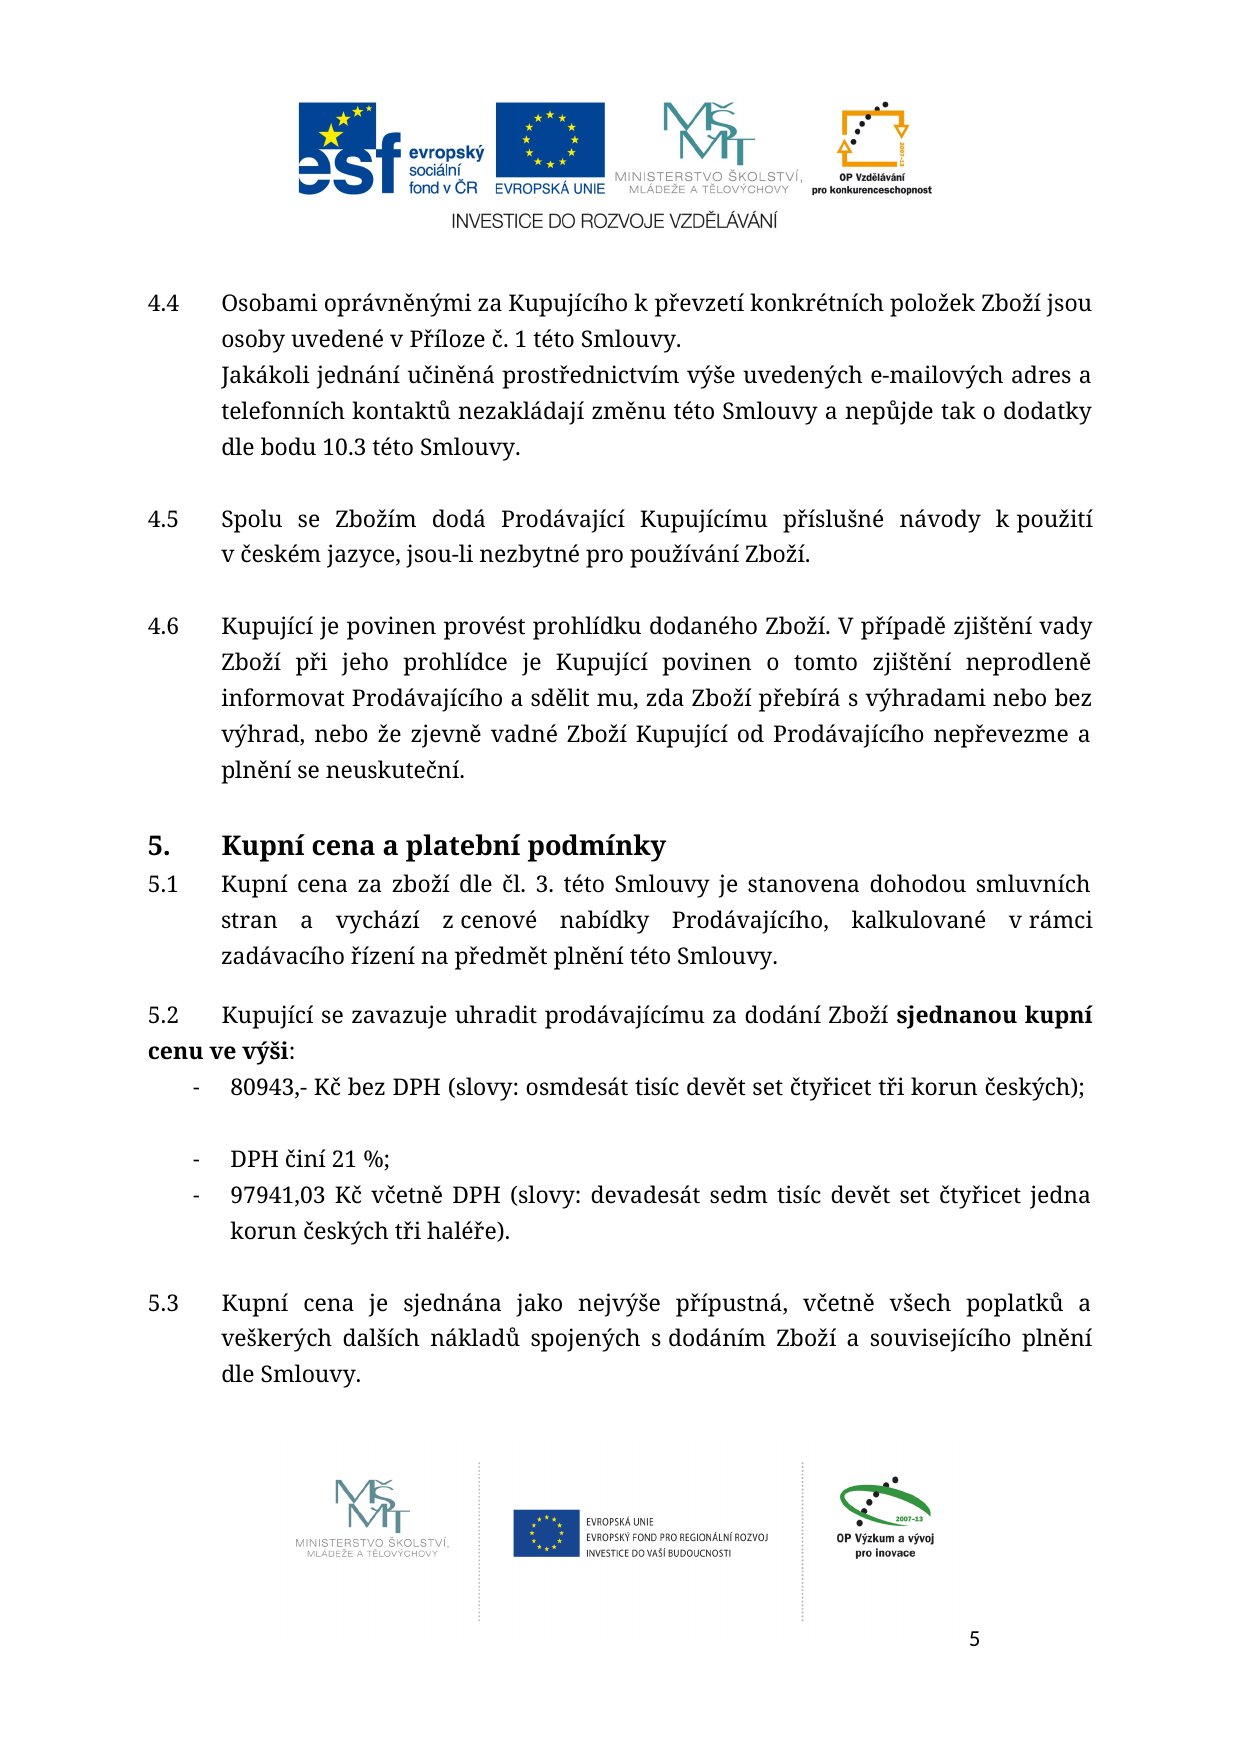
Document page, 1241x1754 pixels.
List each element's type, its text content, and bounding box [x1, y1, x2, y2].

list DPH činí 21 %; [193, 1143, 1093, 1174]
picture [265, 73, 975, 251]
text 4.6 Kupující je povinen provést prohlídku dodaného Zboží. V případě zjištění vady Zboží při jeho prohlídce je Kupující povinen o tomto zjištění neprodleně informovat Prodávajícího a sdělit mu, zda Zboží přebírá s výhradami nebo bez výhrad, nebo že zjevně vadné Zboží Kupující od Prodávajícího nepřevezme a plnění se neuskuteční. [148, 610, 1093, 785]
list 80943,- Kč bez DPH (slovy: osmdesát tisíc devět set čtyřicet tři korun českých); [193, 1071, 1093, 1138]
text 4.4 Osobami oprávněnými za Kupujícího k převzetí konkrétních položek Zboží jsou osoby uvedené v Příloze č. 1 této Smlouvy. [148, 287, 1093, 354]
text 5.3 Kupní cena je sjednána jako nejvýše přípustná, včetně všech poplatků a veškerých dalších nákladů spojených s dodáním Zboží a souvisejícího plnění dle Smlouvy. [148, 1286, 1093, 1389]
text 5.2 Kupující se zavazuje uhradit prodávajícímu za dodání Zboží sjednanou kupní cenu ve výši: [148, 999, 1093, 1066]
text 5.1 Kupní cena za zboží dle čl. 3. této Smlouvy je stanovena dohodou smluvních stran a vychází z cenové nabídky Prodávajícího, kalkulované v rámci zadávacího řízení na předmět plnění této Smlouvy. [148, 868, 1093, 971]
text 4.5 Spolu se Zbožím dodá Prodávající Kupujícímu příslušné návody k použití v českém jazyce, jsou-li nezbytné pro používání Zboží. [148, 502, 1093, 570]
text Jakákoli jednání učiněná prostřednictvím výše uvedených e-mailových adres a telefonních kontaktů nezakládají změnu této Smlouvy a nepůjde tak o dodatky dle bodu 10.3 této Smlouvy. [221, 359, 1093, 462]
text 5. Kupní cena a platební podmínky [148, 826, 1093, 863]
picture [260, 1436, 969, 1647]
list 97941,03 Kč včetně DPH (slovy: devadesát sedm tisíc devět set čtyřicet jedna korun českých tři haléře). [193, 1179, 1093, 1246]
